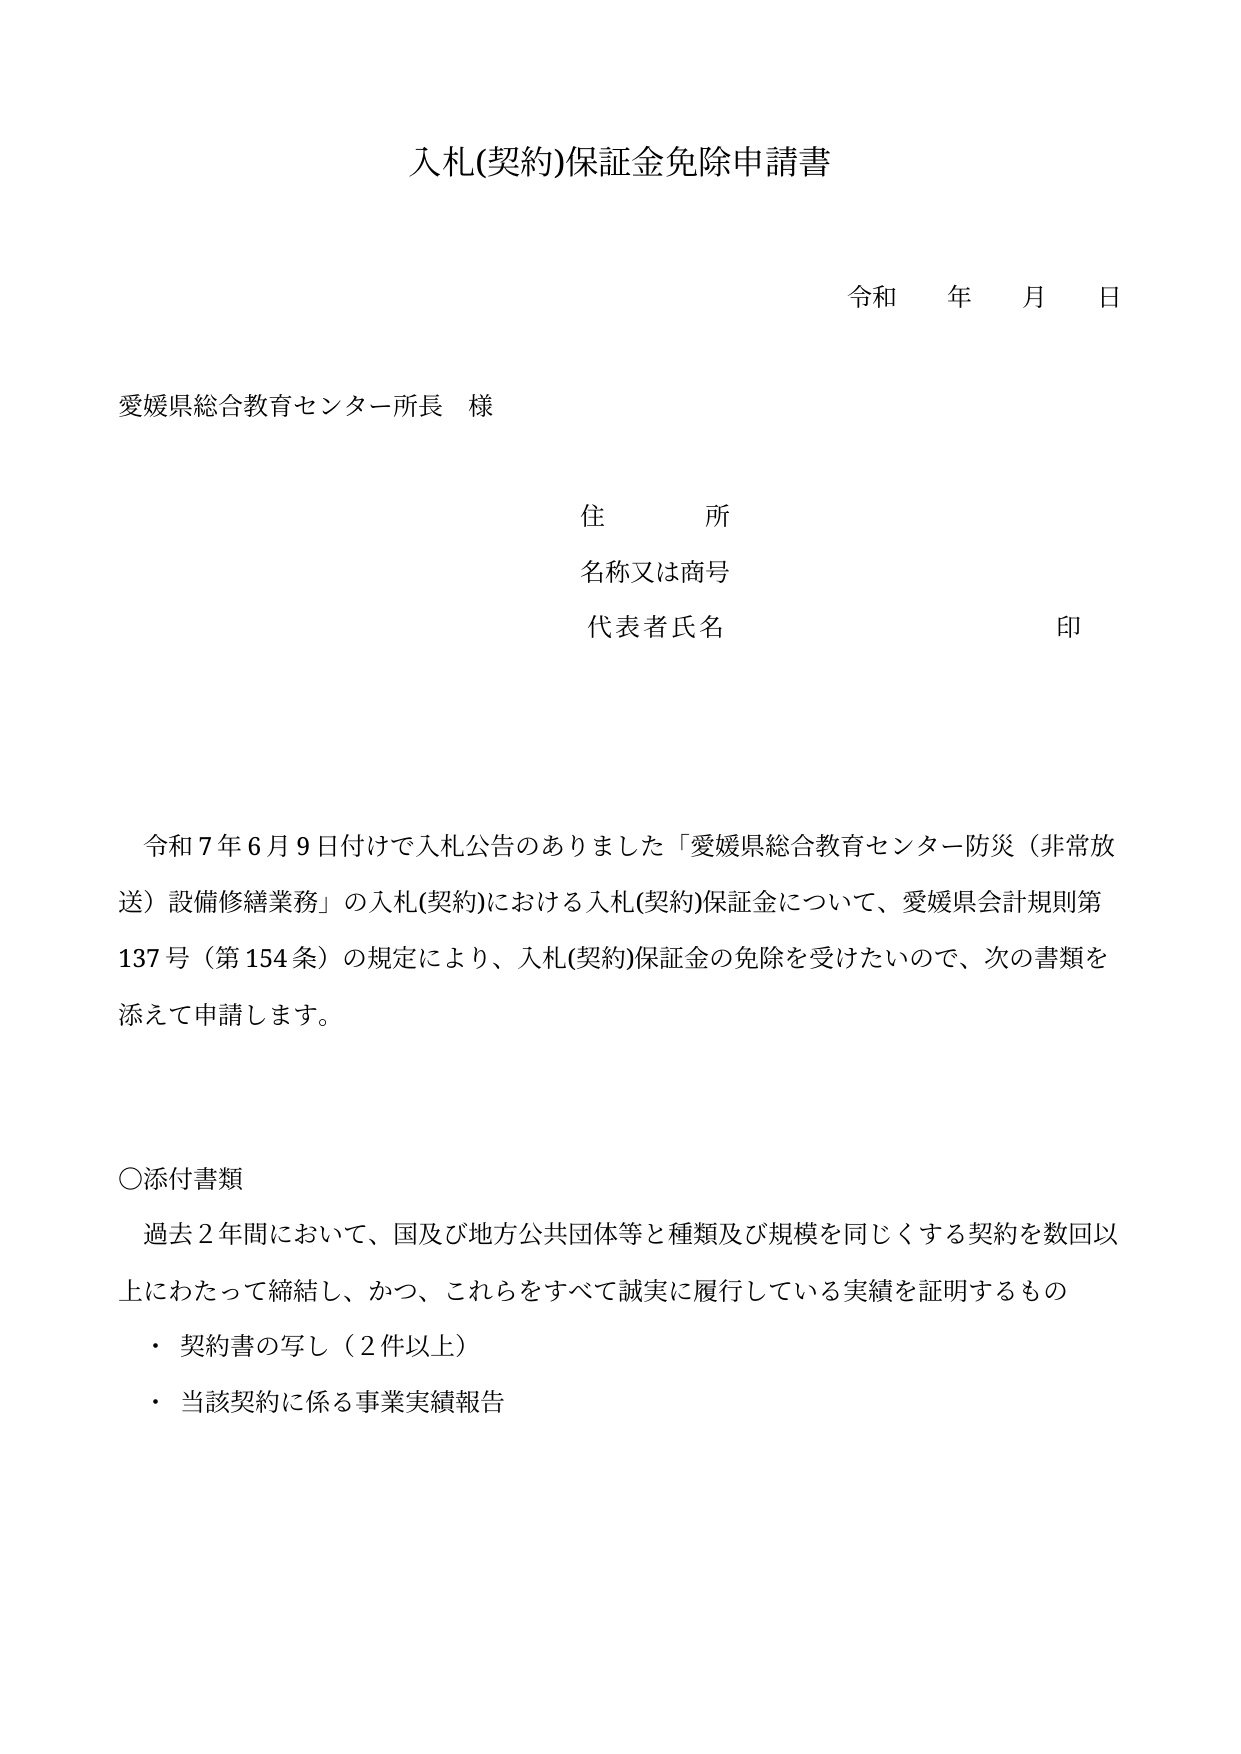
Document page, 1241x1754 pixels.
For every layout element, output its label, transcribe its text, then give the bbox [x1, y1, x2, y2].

text 〇添付書類 [118, 1159, 1122, 1197]
text 代表者氏名 印 [118, 607, 1122, 644]
text 令和7年6月9日付けで入札公告のありました「愛媛県総合教育センター防災（非常放送）設備修繕業務」の入札(契約)における入札(契約)保証金について、愛媛県会計規則第137号（第154条）の規定により、入札(契約)保証金の免除を受けたいので、次の書類を添えて申請します。 [118, 826, 1122, 1032]
list 当該契約に係る事業実績報告 [143, 1382, 1122, 1419]
list 契約書の写し（２件以上） [143, 1326, 1122, 1364]
text 名称又は商号 [493, 552, 1122, 589]
text 住 所 [118, 496, 1122, 534]
text 令和 年 月 日 [118, 276, 1122, 314]
text 愛媛県総合教育センター所長 様 [118, 386, 1122, 424]
text 過去２年間において、国及び地方公共団体等と種類及び規模を同じくする契約を数回以上にわたって締結し、かつ、これらをすべて誠実に履行している実績を証明するもの [118, 1214, 1122, 1308]
text 入札(契約)保証金免除申請書 [118, 123, 1122, 198]
